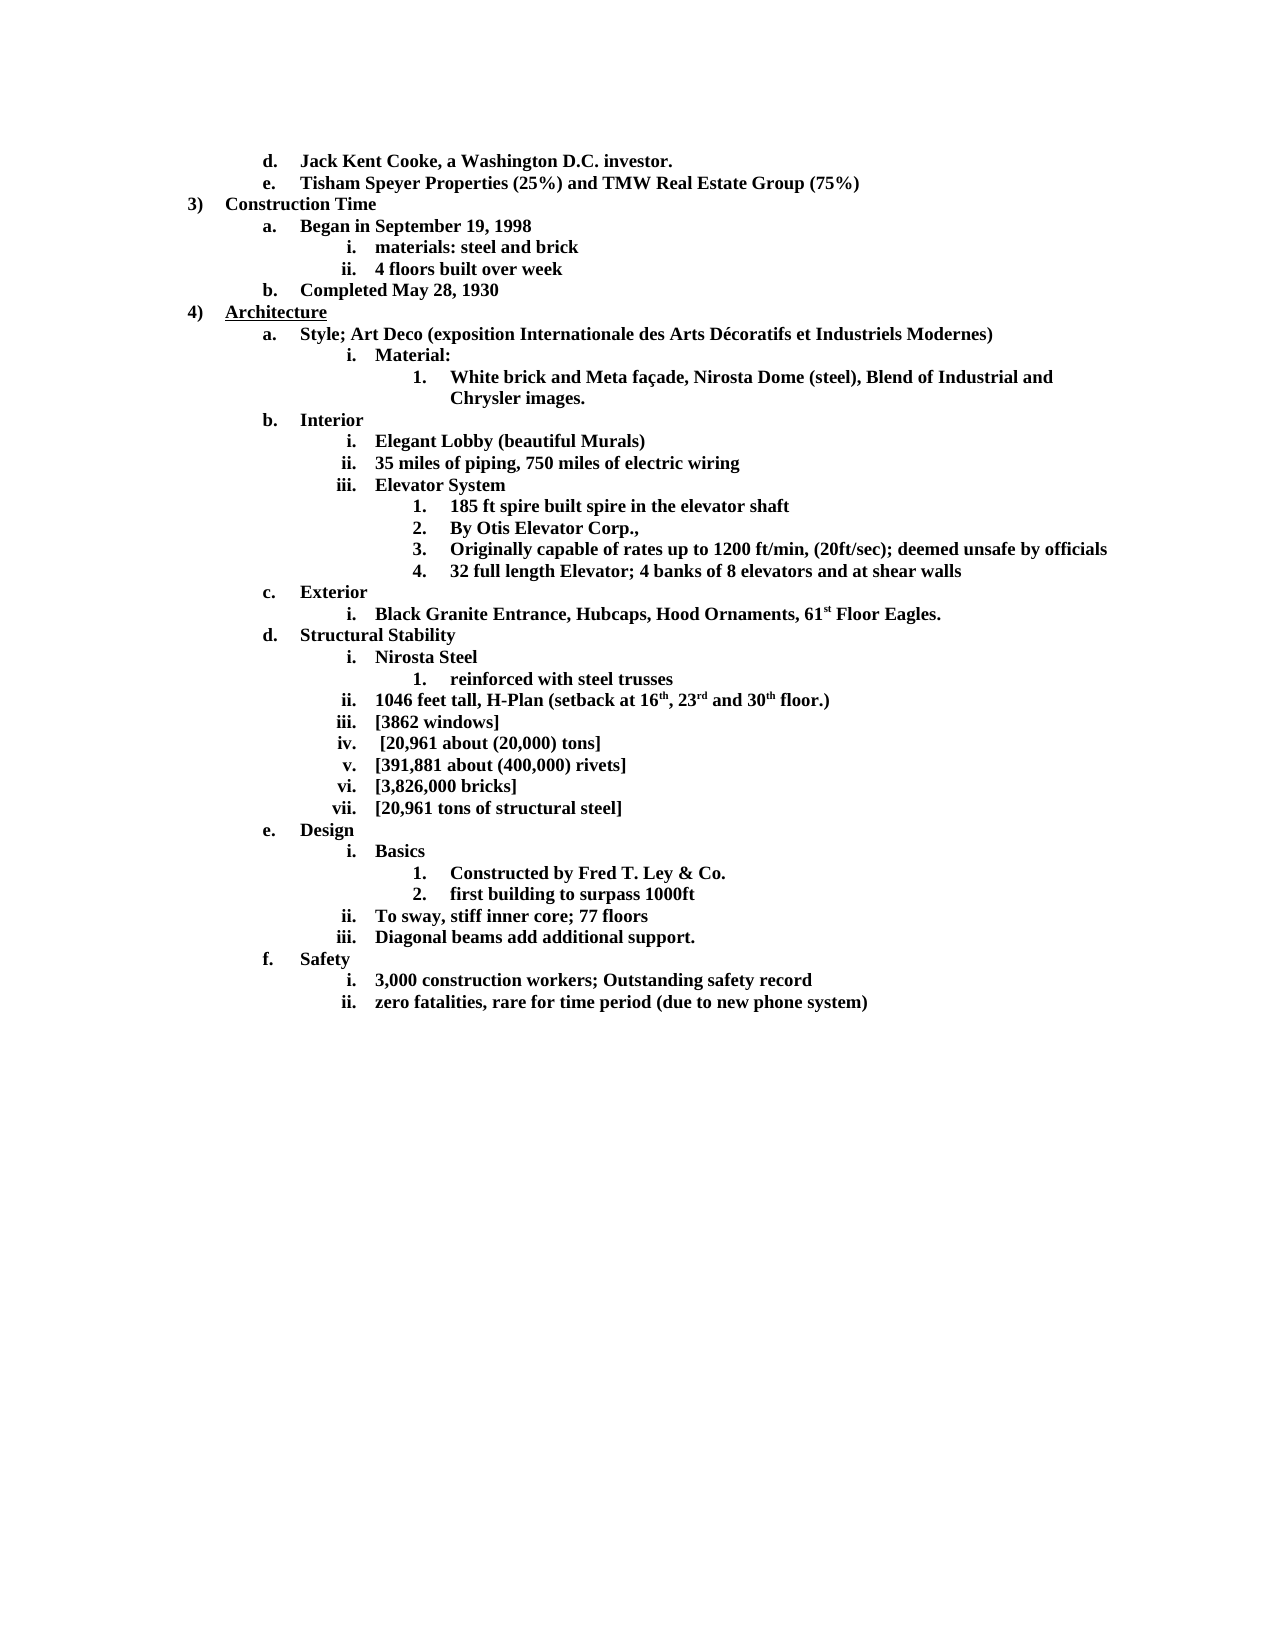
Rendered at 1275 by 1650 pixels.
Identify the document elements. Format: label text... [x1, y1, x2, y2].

list materials: steel and brick [356, 236, 1125, 258]
list 4 floors built over week [356, 258, 1125, 279]
list Style; Art Deco (exposition Internationale des Arts Décoratifs et Industriels Modernes) [262, 322, 1125, 344]
list Diagonal beams add additional support. [356, 926, 1125, 948]
list Architecture [187, 301, 1125, 322]
list 35 miles of piping, 750 miles of electric wiring [356, 452, 1125, 473]
list Safety [262, 948, 1125, 969]
list 185 ft spire built spire in the elevator shaft [412, 495, 1125, 517]
list [20,961 tons of structural steel] [356, 797, 1125, 818]
list Originally capable of rates up to 1200 ft/min, (20ft/sec); deemed unsafe by officials [412, 538, 1125, 560]
list Completed May 28, 1930 [262, 279, 1125, 301]
list first building to surpass 1000ft [412, 883, 1125, 905]
list Exterior [262, 581, 1125, 603]
list Nirosta Steel [356, 646, 1125, 667]
list To sway, stiff inner core; 77 floors [356, 905, 1125, 926]
list Design [262, 818, 1125, 840]
list [20,961 about (20,000) tons] [356, 732, 1125, 754]
list [3862 windows] [356, 711, 1125, 732]
list Constructed by Fred T. Ley & Co. [412, 862, 1125, 883]
list White brick and Meta façade, Nirosta Dome (steel), Blend of Industrial and Chrysler images. [412, 366, 1125, 409]
list Elegant Lobby (beautiful Murals) [356, 430, 1125, 452]
list [3,826,000 bricks] [356, 775, 1125, 797]
list 32 full length Elevator; 4 banks of 8 elevators and at shear walls [412, 560, 1125, 581]
list Structural Stability [262, 624, 1125, 646]
list Basics [356, 840, 1125, 862]
list reinforced with steel trusses [412, 667, 1125, 689]
list zero fatalities, rare for time period (due to new phone system) [356, 991, 1125, 1012]
list By Otis Elevator Corp., [412, 517, 1125, 538]
list Black Granite Entrance, Hubcaps, Hood Ornaments, 61st Floor Eagles. [356, 603, 1125, 624]
list Material: [356, 344, 1125, 366]
list Construction Time [187, 193, 1125, 215]
list 3,000 construction workers; Outstanding safety record [356, 969, 1125, 991]
list Tisham Speyer Properties (25%) and TMW Real Estate Group (75%) [262, 172, 1125, 193]
list [391,881 about (400,000) rivets] [356, 754, 1125, 775]
list Jack Kent Cooke, a Washington D.C. investor. [262, 150, 1125, 172]
list Elevator System [356, 473, 1125, 495]
list Began in September 19, 1998 [262, 215, 1125, 236]
list Interior [262, 409, 1125, 430]
list 1046 feet tall, H-Plan (setback at 16th, 23rd and 30th floor.) [356, 689, 1125, 711]
